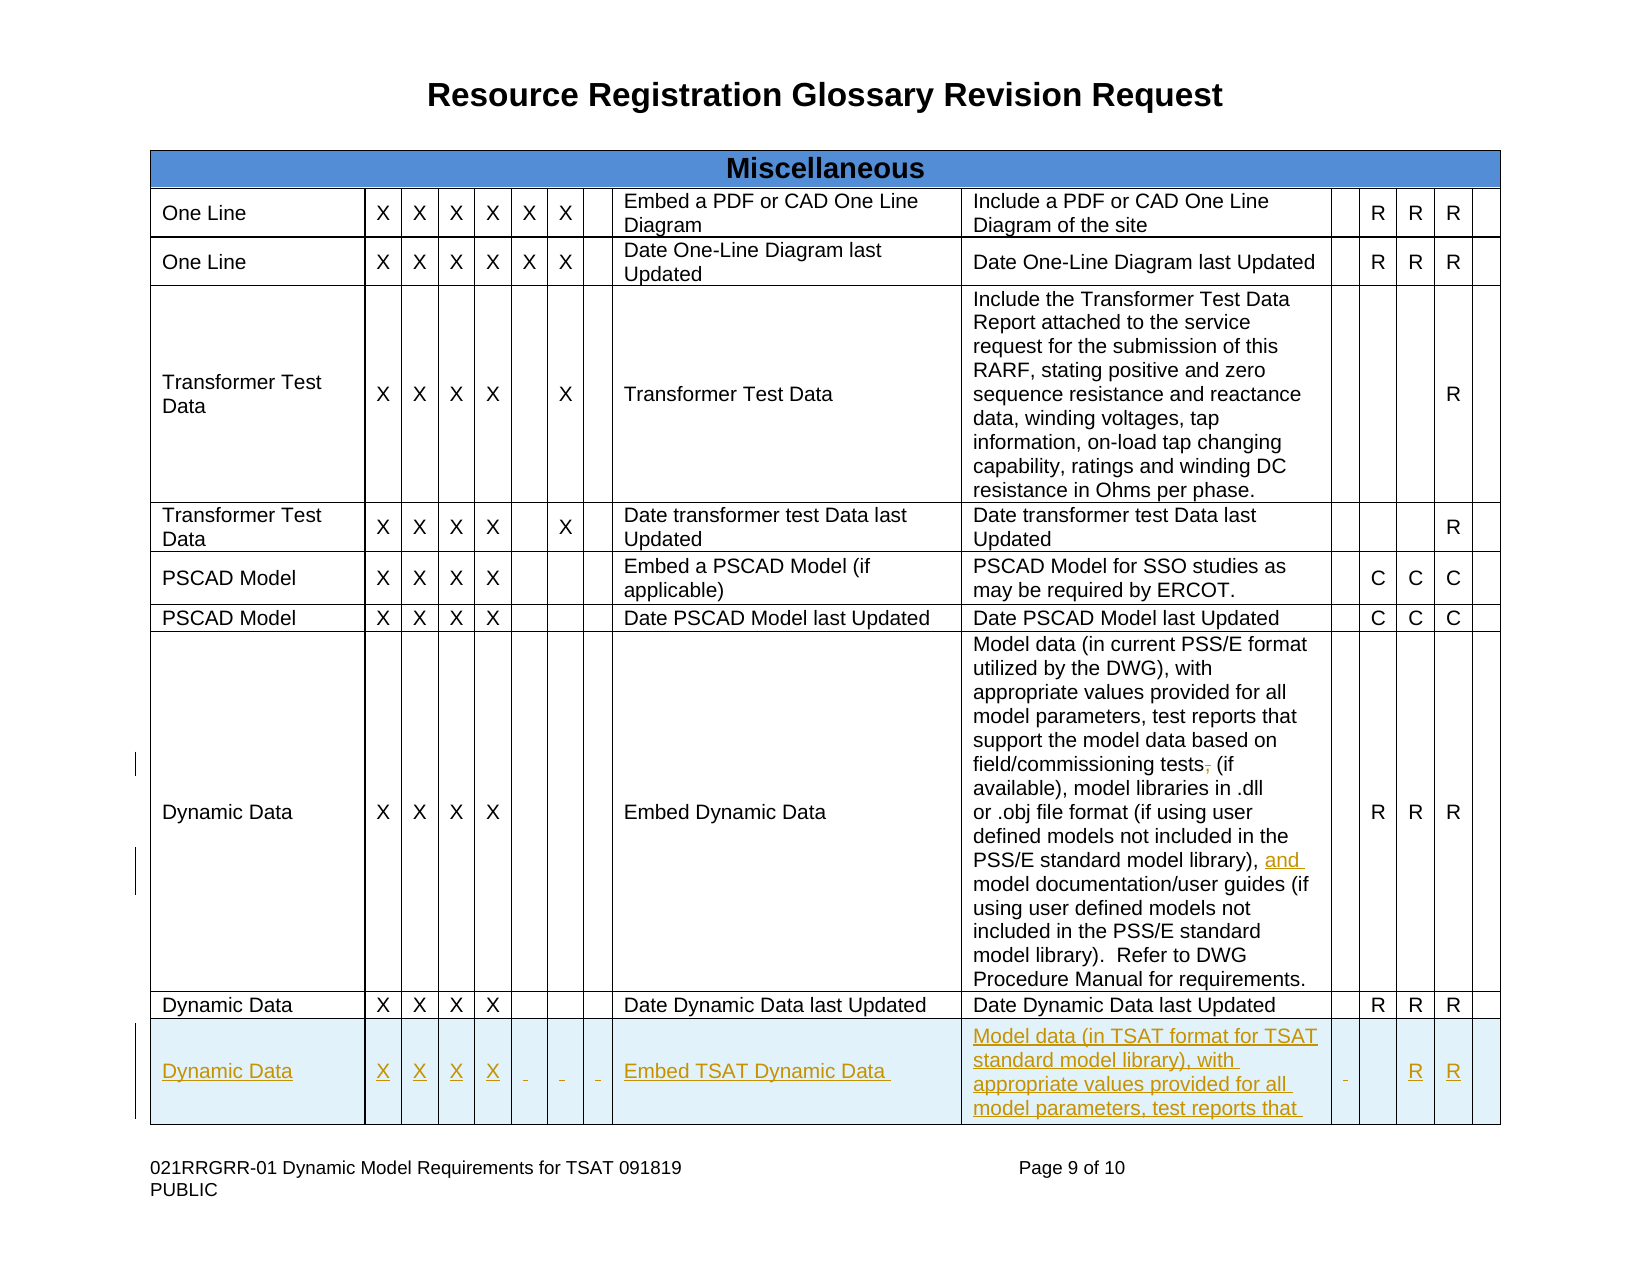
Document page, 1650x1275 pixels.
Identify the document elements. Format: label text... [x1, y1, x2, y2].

table_cell Dynamic Data [151, 992, 364, 1018]
table_cell Date transformer test Data last Updated [962, 503, 1331, 551]
table_cell [548, 552, 583, 604]
table_cell [584, 552, 612, 604]
table_cell X [366, 503, 401, 551]
table_cell PSCAD Model [151, 552, 364, 604]
table_cell [548, 605, 583, 631]
table_cell Embed a PDF or CAD One Line Diagram [613, 189, 961, 236]
table_cell PSCAD Model [151, 605, 364, 631]
table_cell [584, 189, 612, 236]
table_cell Transformer Test Data [151, 286, 364, 502]
table_cell X [439, 552, 474, 604]
table_cell R [1397, 992, 1434, 1018]
table_cell Dynamic Data [151, 632, 364, 991]
table_cell Transformer Test Data [613, 286, 961, 502]
table_cell R [1435, 992, 1472, 1018]
table_cell [1473, 552, 1500, 604]
table_cell X [366, 632, 401, 991]
table_cell X [366, 286, 401, 502]
table_cell [1473, 605, 1500, 631]
table_cell C [1397, 605, 1434, 631]
table_cell [1360, 286, 1396, 502]
table_cell X [439, 238, 474, 285]
table_cell [1332, 238, 1359, 285]
table_cell R [1397, 189, 1434, 236]
table_cell [1332, 552, 1359, 604]
table_cell Transformer Test Data [151, 503, 364, 551]
table_cell R [1360, 992, 1396, 1018]
table_cell X [548, 286, 583, 502]
table_cell X [402, 992, 438, 1018]
table_cell X [402, 503, 438, 551]
table_cell [1360, 503, 1396, 551]
table_cell Date Dynamic Data last Updated [613, 992, 961, 1018]
table_cell X [475, 552, 511, 604]
table_cell X [402, 286, 438, 502]
table_cell Include a PDF or CAD One Line Diagram of the site [962, 189, 1331, 236]
table_cell X [475, 632, 511, 991]
table_cell R [1435, 189, 1472, 236]
table_cell Model data (in current PSS/E format utilized by the DWG), with appropriate values provided for all model parameters, test reports that support the model data based on field/commissioning tests (if available), model libraries in .dll or .obj file format (if using user defined models not included in the PSS/E standard model library), model documentation/user guides (if using user defined models not included in the PSS/E standard model library). Refer to DWG Procedure Manual for requirements. [962, 632, 1331, 991]
table_cell Date transformer test Data last Updated [613, 503, 961, 551]
table_cell [1332, 286, 1359, 502]
table_cell X [475, 503, 511, 551]
table_cell R [1397, 238, 1434, 285]
table_header Miscellaneous [151, 151, 1500, 187]
table_cell C [1360, 552, 1396, 604]
table_cell Date PSCAD Model last Updated [613, 605, 961, 631]
table_cell [1332, 503, 1359, 551]
table_cell C [1435, 605, 1472, 631]
table_cell X [366, 605, 401, 631]
table_cell X [475, 992, 511, 1018]
table_cell [1473, 632, 1500, 991]
table_cell [1473, 286, 1500, 502]
table_cell C [1435, 552, 1472, 604]
table_cell [512, 605, 547, 631]
table_cell X [548, 503, 583, 551]
table_cell [584, 286, 612, 502]
table_cell [1473, 503, 1500, 551]
table_cell X [439, 286, 474, 502]
table_cell Date PSCAD Model last Updated [962, 605, 1331, 631]
table_cell X [402, 238, 438, 285]
table_cell R [1360, 632, 1396, 991]
table_cell [512, 632, 547, 991]
table_cell [512, 552, 547, 604]
table_cell X [548, 238, 583, 285]
table_cell Date One-Line Diagram last Updated [962, 238, 1331, 285]
table_cell Embed Dynamic Data [613, 632, 961, 991]
table_cell [1332, 605, 1359, 631]
table_cell X [439, 189, 474, 236]
table_cell R [1435, 238, 1472, 285]
table_cell [1397, 286, 1434, 502]
table_cell R [1360, 189, 1396, 236]
table_cell PSCAD Model for SSO studies as may be required by ERCOT. [962, 552, 1331, 604]
table_cell [1473, 189, 1500, 236]
table_cell [1397, 503, 1434, 551]
table_cell X [439, 992, 474, 1018]
table_cell X [439, 503, 474, 551]
table_cell [512, 503, 547, 551]
table_cell X [475, 286, 511, 502]
table_cell X [402, 605, 438, 631]
table_cell R [1435, 632, 1472, 991]
table_cell [584, 503, 612, 551]
table_cell X [475, 189, 511, 236]
table_cell X [512, 189, 547, 236]
table_cell X [439, 605, 474, 631]
table_cell X [402, 552, 438, 604]
table_cell R [1397, 632, 1434, 991]
table_cell X [402, 189, 438, 236]
table_cell [1332, 189, 1359, 236]
table_cell X [366, 238, 401, 285]
table_cell X [402, 632, 438, 991]
table_cell Include the Transformer Test Data Report attached to the service request for the submission of this RARF, stating positive and zero sequence resistance and reactance data, winding voltages, tap information, on-load tap changing capability, ratings and winding DC resistance in Ohms per phase. [962, 286, 1331, 502]
table_cell Date One-Line Diagram last Updated [613, 238, 961, 285]
table_cell [1473, 238, 1500, 285]
table_cell Embed a PSCAD Model (if applicable) [613, 552, 961, 604]
table_cell [584, 632, 612, 991]
table_cell [1332, 992, 1359, 1018]
table_cell X [366, 992, 401, 1018]
table_cell X [475, 238, 511, 285]
table_cell [1473, 992, 1500, 1018]
table_cell C [1397, 552, 1434, 604]
table_cell X [366, 552, 401, 604]
table_cell [1332, 632, 1359, 991]
table_cell X [512, 238, 547, 285]
table_cell [512, 286, 547, 502]
table_cell R [1435, 286, 1472, 502]
table_cell [548, 632, 583, 991]
table_cell X [366, 189, 401, 236]
table_cell R [1435, 503, 1472, 551]
table_cell One Line [151, 189, 364, 236]
table_cell [548, 992, 583, 1018]
table_cell [512, 992, 547, 1018]
table_cell R [1360, 238, 1396, 285]
table_cell One Line [151, 238, 364, 285]
table_cell Date Dynamic Data last Updated [962, 992, 1331, 1018]
table_cell [584, 238, 612, 285]
table_cell [584, 992, 612, 1018]
table_cell X [475, 605, 511, 631]
table_cell X [439, 632, 474, 991]
table_cell X [548, 189, 583, 236]
table_cell [584, 605, 612, 631]
table_cell C [1360, 605, 1396, 631]
